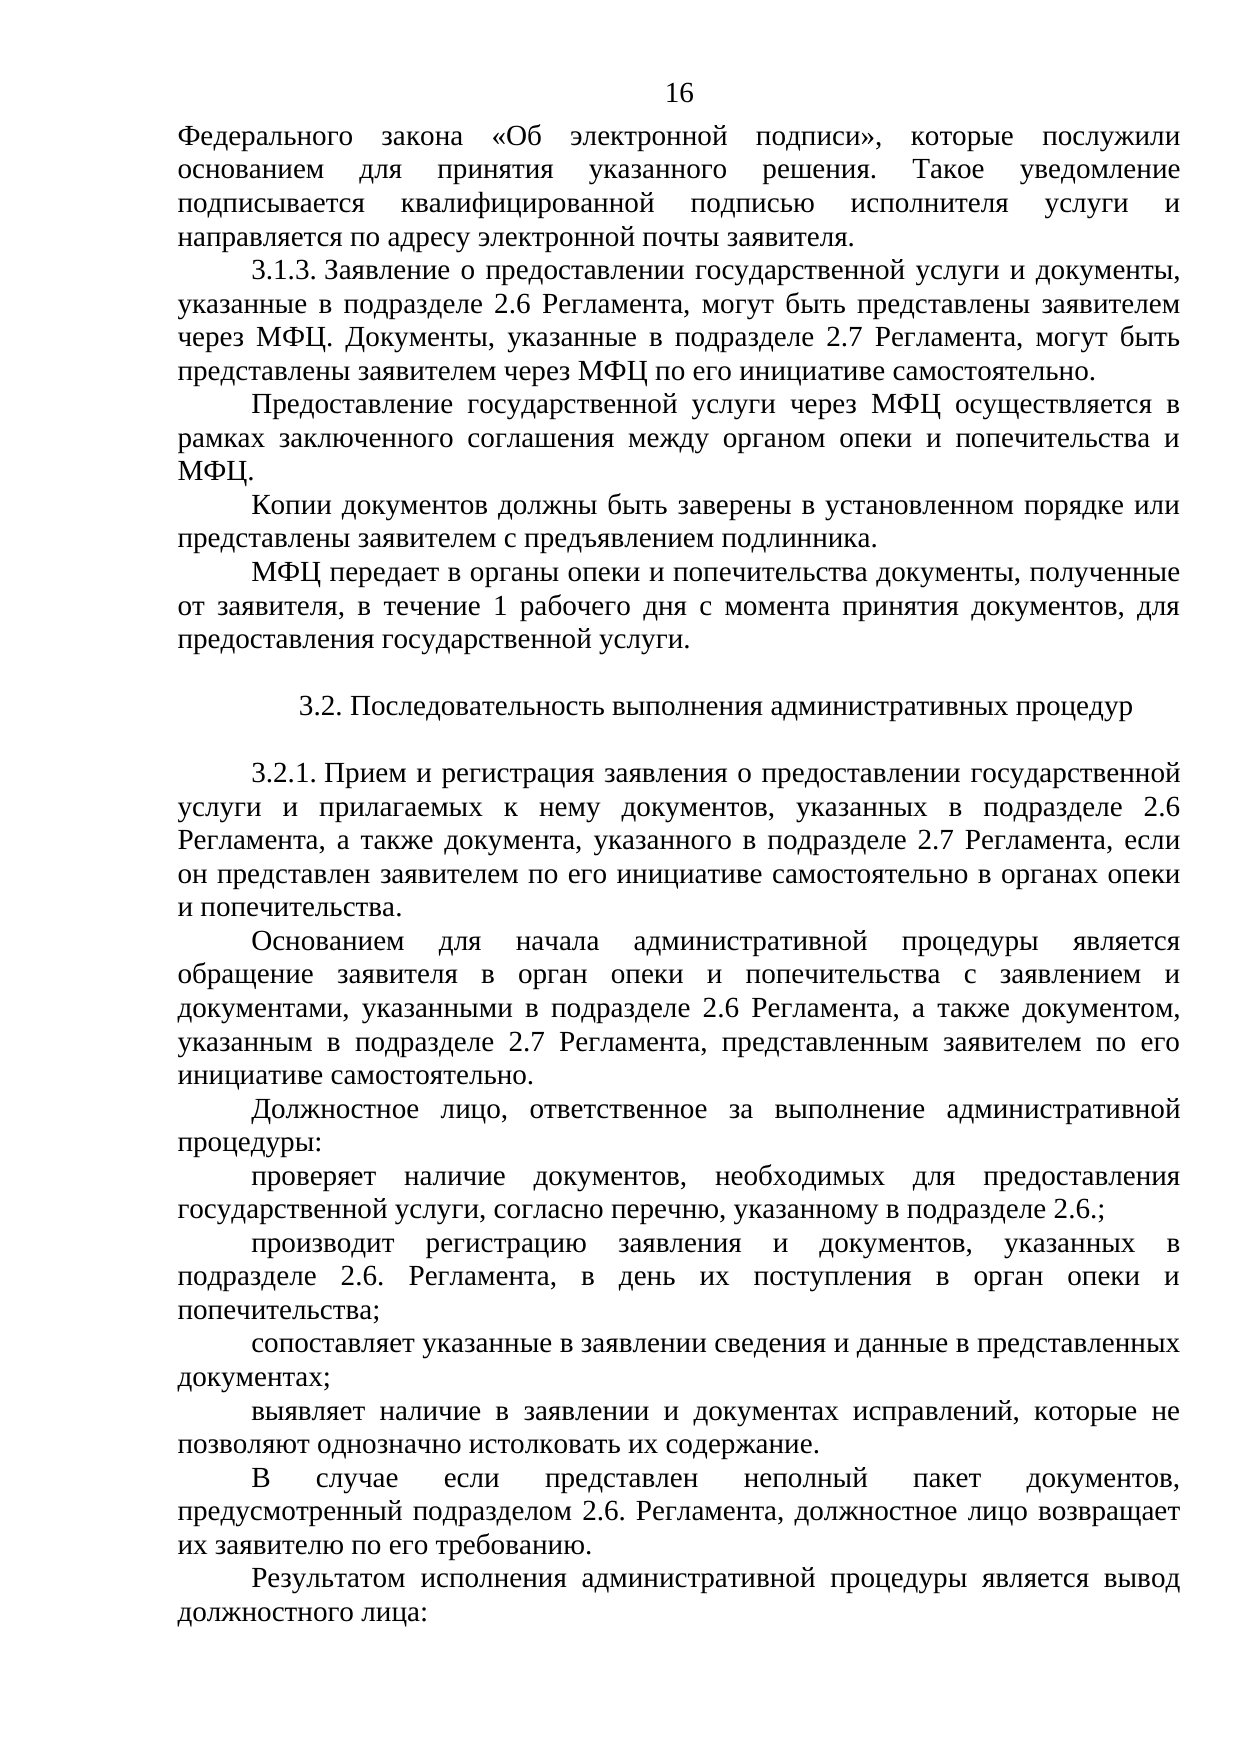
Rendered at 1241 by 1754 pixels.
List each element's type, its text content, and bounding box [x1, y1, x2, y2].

text Основанием для начала административной процедуры является обращение заявителя в орган опеки и попечительства с заявлением и документами, указанными в подразделе 2.6 Регламента, а также документом, указанным в подразделе 2.7 Регламента, представленным заявителем по его инициативе самостоятельно. [177, 923, 1181, 1091]
text Результатом исполнения административной процедуры является вывод должностного лица: [177, 1560, 1181, 1627]
text Предоставление государственной услуги через МФЦ осуществляется в рамках заключенного соглашения между органом опеки и попечительства и МФЦ. [177, 386, 1181, 487]
text Должностное лицо, ответственное за выполнение административной процедуры: [177, 1091, 1181, 1158]
text выявляет наличие в заявлении и документах исправлений, которые не позволяют однозначно истолковать их содержание. [177, 1393, 1181, 1460]
text Копии документов должны быть заверены в установленном порядке или представлены заявителем с предъявлением подлинника. [177, 487, 1181, 554]
text Федерального закона «Об электронной подписи», которые послужили основанием для принятия указанного решения. Такое уведомление подписывается квалифицированной подписью исполнителя услуги и направляется по адресу электронной почты заявителя. [177, 118, 1181, 252]
text В случае если представлен неполный пакет документов, предусмотренный подразделом 2.6. Регламента, должностное лицо возвращает их заявителю по его требованию. [177, 1460, 1181, 1560]
text МФЦ передает в органы опеки и попечительства документы, полученные от заявителя, в течение 1 рабочего дня с момента принятия документов, для предоставления государственной услуги. [177, 554, 1181, 655]
text 3.2. Последовательность выполнения административных процедур [177, 688, 1181, 722]
text производит регистрацию заявления и документов, указанных в подразделе 2.6. Регламента, в день их поступления в орган опеки и попечительства; [177, 1225, 1181, 1326]
text 3.2.1. Прием и регистрация заявления о предоставлении государственной услуги и прилагаемых к нему документов, указанных в подразделе 2.6 Регламента, а также документа, указанного в подразделе 2.7 Регламента, если он представлен заявителем по его инициативе самостоятельно в органах опеки и попечительства. [177, 755, 1181, 923]
text 3.1.3. Заявление о предоставлении государственной услуги и документы, указанные в подразделе 2.6 Регламента, могут быть представлены заявителем через МФЦ. Документы, указанные в подразделе 2.7 Регламента, могут быть представлены заявителем через МФЦ по его инициативе самостоятельно. [177, 252, 1181, 386]
text сопоставляет указанные в заявлении сведения и данные в представленных документах; [177, 1326, 1181, 1393]
text проверяет наличие документов, необходимых для предоставления государственной услуги, согласно перечню, указанному в подразделе 2.6.; [177, 1158, 1181, 1225]
